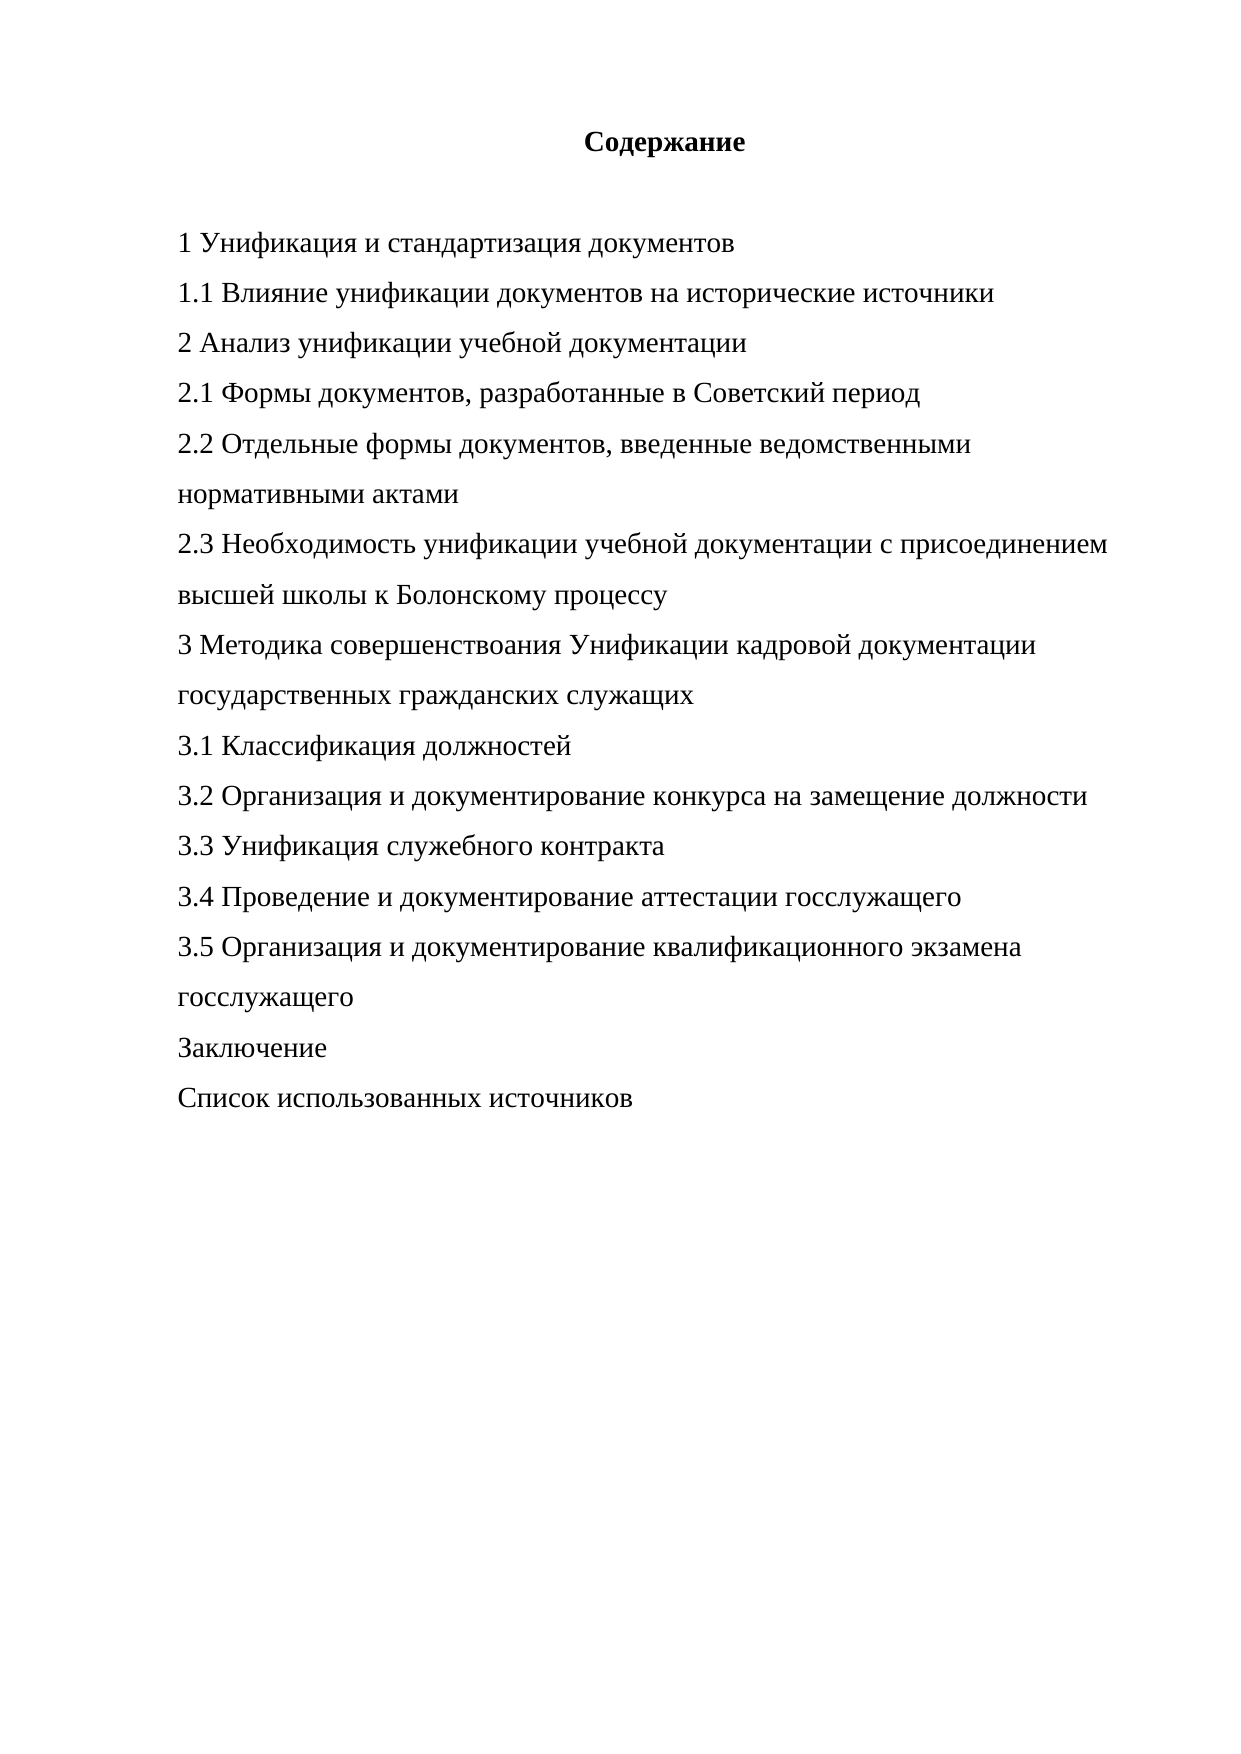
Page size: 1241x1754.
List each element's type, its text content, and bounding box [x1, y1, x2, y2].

text 2 Анализ унификации учебной документации [177, 325, 1152, 359]
subtitle Содержание [177, 124, 1152, 158]
text Список использованных источников [177, 1080, 1152, 1113]
text 2.2 Отдельные формы документов, введенные ведомственными нормативными актами [177, 426, 1152, 510]
text 2.3 Необходимость унификации учебной документации с присоединением высшей школы к Болонскому процессу [177, 527, 1152, 610]
text 3 Методика совершенствоания Унификации кадровой документации государственных гражданских служащих [177, 627, 1152, 711]
text 3.3 Унификация служебного контракта [177, 828, 1152, 862]
text Заключение [177, 1030, 1152, 1063]
text 3.4 Проведение и документирование аттестации госслужащего [177, 879, 1152, 912]
text 3.1 Классификация должностей [177, 728, 1152, 761]
text 3.2 Организация и документирование конкурса на замещение должности [177, 778, 1152, 812]
text 2.1 Формы документов, разработанные в Советский период [177, 376, 1152, 409]
text 3.5 Организация и документирование квалификационного экзамена госслужащего [177, 929, 1152, 1013]
text 1 Унификация и стандартизация документов [177, 225, 1152, 258]
text 1.1 Влияние унификации документов на исторические источники [177, 275, 1152, 308]
